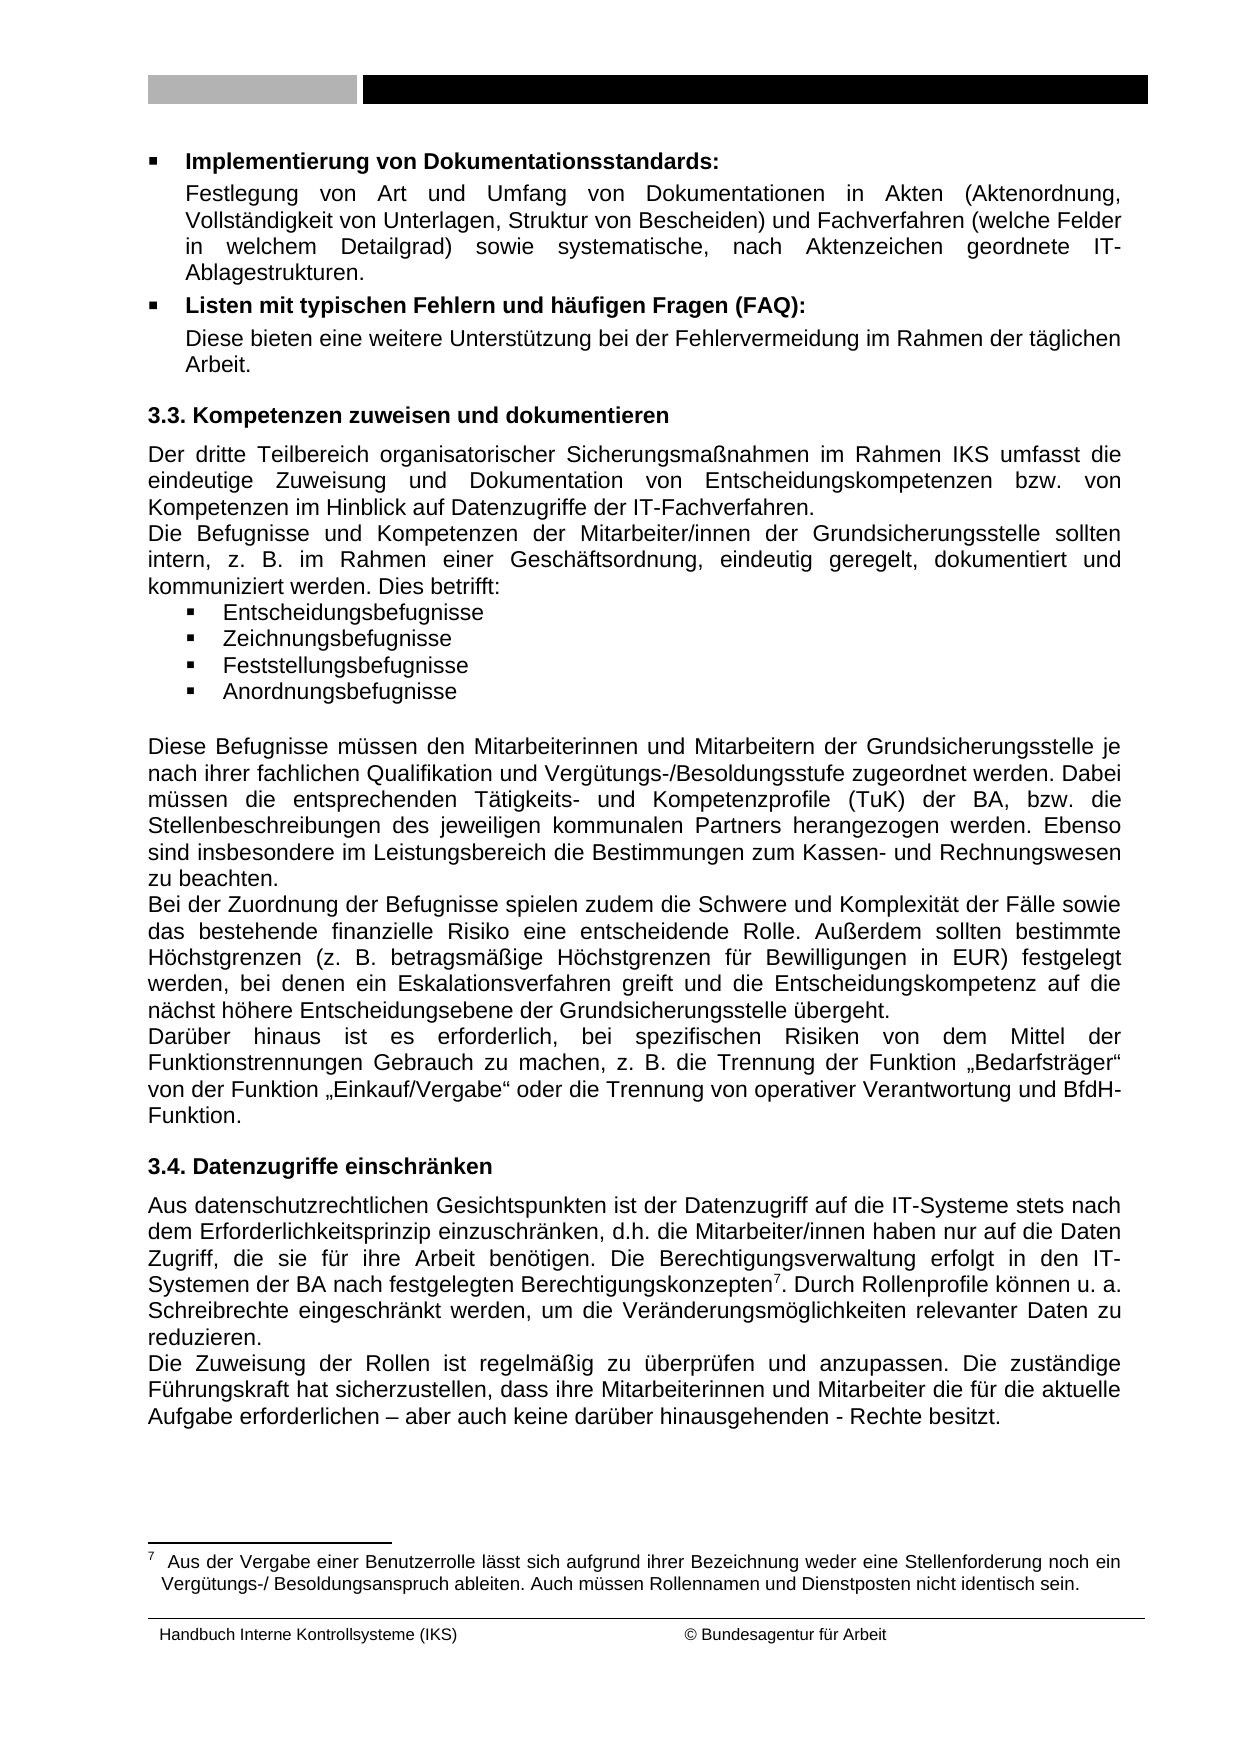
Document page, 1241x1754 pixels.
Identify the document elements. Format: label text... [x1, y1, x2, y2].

text Der dritte Teilbereich organisatorischer Sicherungsmaßnahmen im Rahmen IKS umfasst die eindeutige Zuweisung und Dokumentation von Entscheidungskompetenzen bzw. von Kompetenzen im Hinblick auf Datenzugriffe der IT-Fachverfahren. [148, 441, 1122, 520]
list Zeichnungsbefugnisse [185, 625, 1122, 652]
list Implementierung von Dokumentationsstandards: [148, 148, 1122, 174]
list Feststellungsbefugnisse [185, 652, 1122, 678]
text Darüber hinaus ist es erforderlich, bei spezifischen Risiken von dem Mittel der Funktionstrennungen Gebrauch zu machen, z. B. die Trennung der Funktion „Bedarfsträger“ von der Funktion „Einkauf/Vergabe“ oder die Trennung von operativer Verantwortung und BfdH-Funktion. [148, 1023, 1122, 1128]
text Diese Befugnisse müssen den Mitarbeiterinnen und Mitarbeitern der Grundsicherungsstelle je nach ihrer fachlichen Qualifikation und Vergütungs-/Besoldungsstufe zugeordnet werden. Dabei müssen die entsprechenden Tätigkeits- und Kompetenzprofile (TuK) der BA, bzw. die Stellenbeschreibungen des jeweiligen kommunalen Partners herangezogen werden. Ebenso sind insbesondere im Leistungsbereich die Bestimmungen zum Kassen- und Rechnungswesen zu beachten. [148, 733, 1122, 891]
list Datenzugriffe einschränken [148, 1153, 1122, 1179]
text Die Zuweisung der Rollen ist regelmäßig zu überprüfen und anzupassen. Die zuständige Führungskraft hat sicherzustellen, dass ihre Mitarbeiterinnen und Mitarbeiter die für die aktuelle Aufgabe erforderlichen – aber auch keine darüber hinausgehenden - Rechte besitzt. [148, 1350, 1122, 1429]
list Listen mit typischen Fehlern und häufigen Fragen (FAQ): [148, 292, 1122, 318]
text Diese bieten eine weitere Unterstützung bei der Fehlervermeidung im Rahmen der täglichen Arbeit. [185, 324, 1122, 377]
text Bei der Zuordnung der Befugnisse spielen zudem die Schwere und Komplexität der Fälle sowie das bestehende finanzielle Risiko eine entscheidende Rolle. Außerdem sollten bestimmte Höchstgrenzen (z. B. betragsmäßige Höchstgrenzen für Bewilligungen in EUR) festgelegt werden, bei denen ein Eskalationsverfahren greift und die Entscheidungskompetenz auf die nächst höhere Entscheidungsebene der Grundsicherungsstelle übergeht. [148, 891, 1122, 1023]
list Anordnungsbefugnisse [185, 678, 1122, 733]
list Entscheidungsbefugnisse [185, 599, 1122, 625]
text Die Befugnisse und Kompetenzen der Mitarbeiter/innen der Grundsicherungsstelle sollten intern, z. B. im Rahmen einer Geschäftsordnung, eindeutig geregelt, dokumentiert und kommuniziert werden. Dies betrifft: [148, 520, 1122, 599]
list Kompetenzen zuweisen und dokumentieren [148, 402, 1122, 428]
text Festlegung von Art und Umfang von Dokumentationen in Akten (Aktenordnung, Vollständigkeit von Unterlagen, Struktur von Bescheiden) und Fachverfahren (welche Felder in welchem Detailgrad) sowie systematische, nach Aktenzeichen geordnete IT-Ablagestrukturen. [185, 180, 1122, 286]
text Aus datenschutzrechtlichen Gesichtspunkten ist der Datenzugriff auf die IT-Systeme stets nach dem Erforderlichkeitsprinzip einzuschränken, d.h. die Mitarbeiter/innen haben nur auf die Daten Zugriff, die sie für ihre Arbeit benötigen. Die Berechtigungsverwaltung erfolgt in den IT-Systemen der BA nach festgelegten Berechtigungskonzepten. Durch Rollenprofile können u. a. Schreibrechte eingeschränkt werden, um die Veränderungsmöglichkeiten relevanter Daten zu reduzieren. [148, 1192, 1122, 1350]
